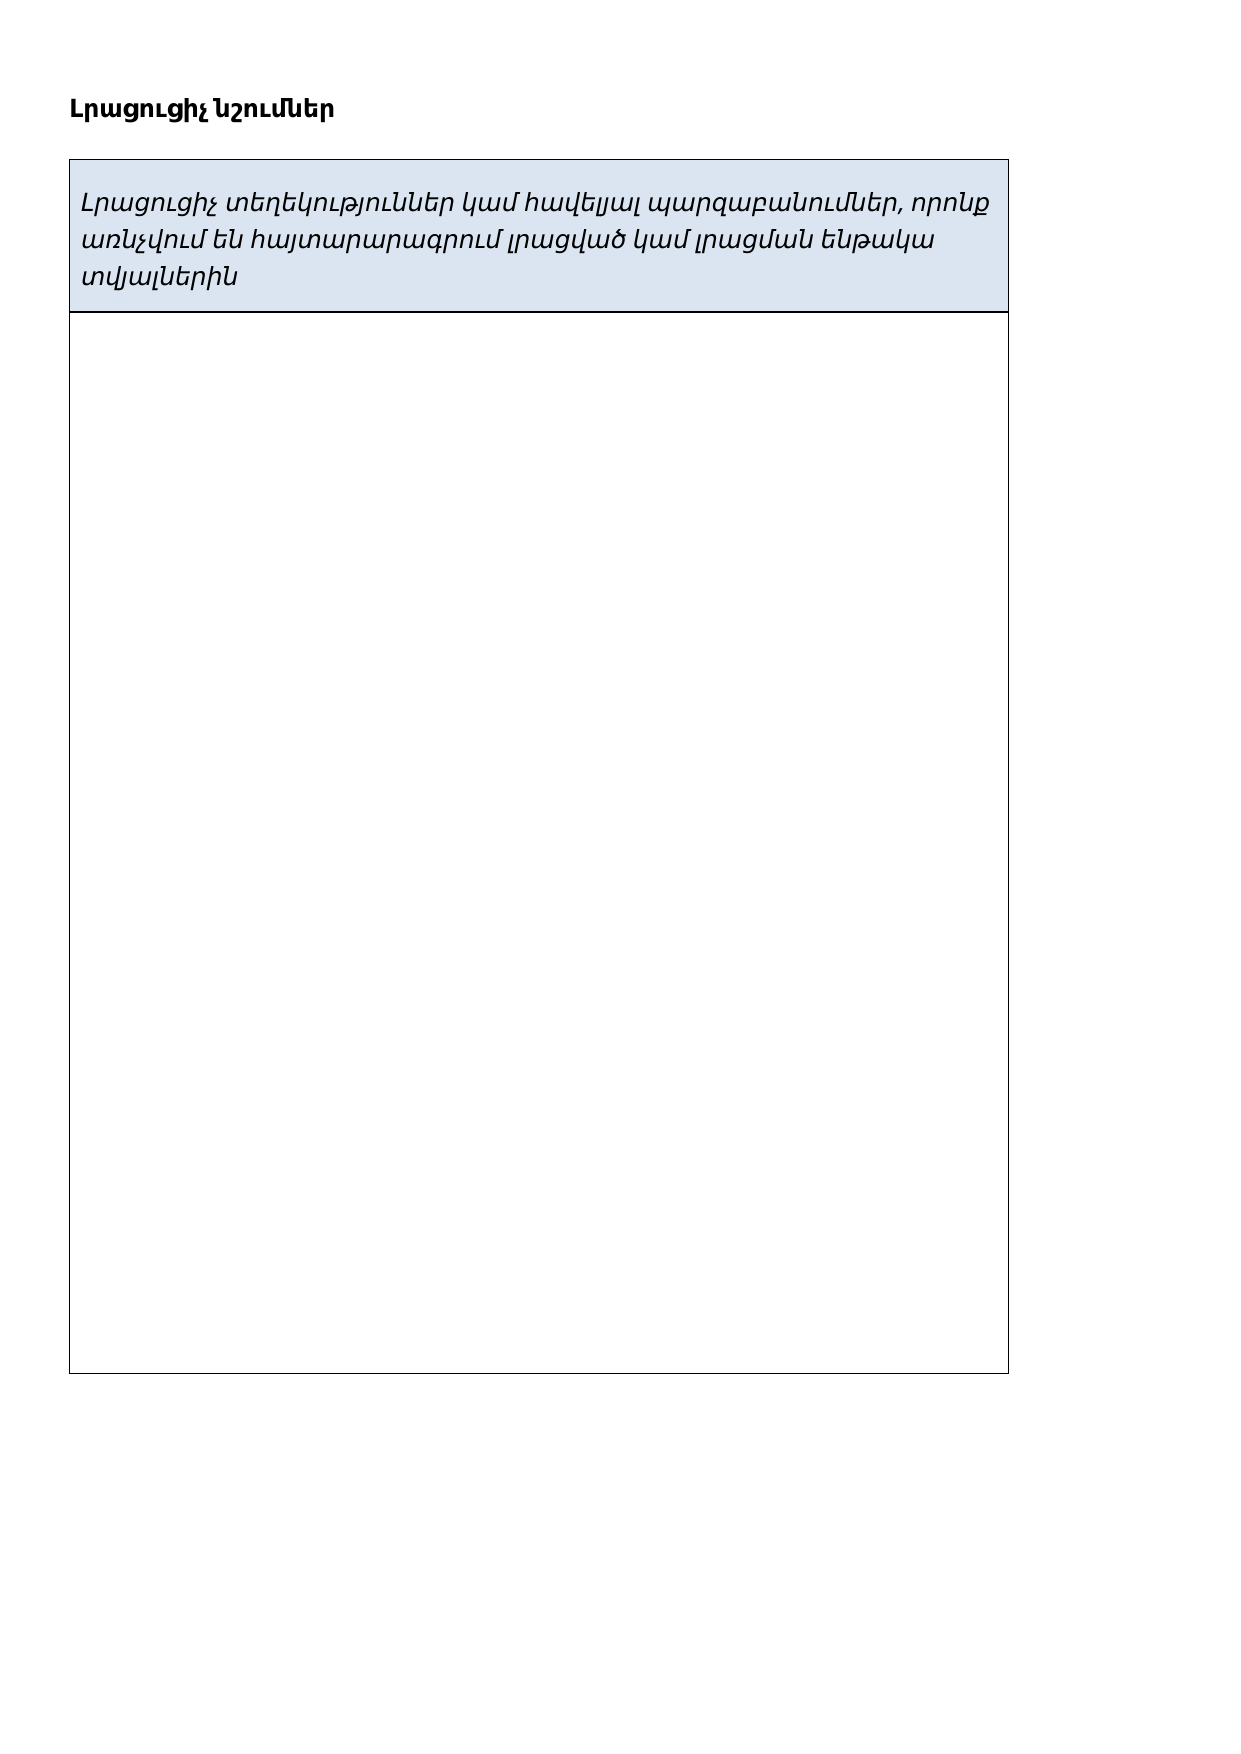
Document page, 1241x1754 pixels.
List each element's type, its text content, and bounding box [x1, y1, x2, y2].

text Լրացուցիչ նշումներ [69, 91, 1167, 125]
table_header Լրացուցիչ տեղեկություններ կամ հավելյալ պարզաբանումներ, որոնք առնչվում են հայտարարագրում լրացված կամ լրացման ենթակա տվյալներին [70, 160, 1008, 311]
table_cell [70, 313, 1008, 1372]
